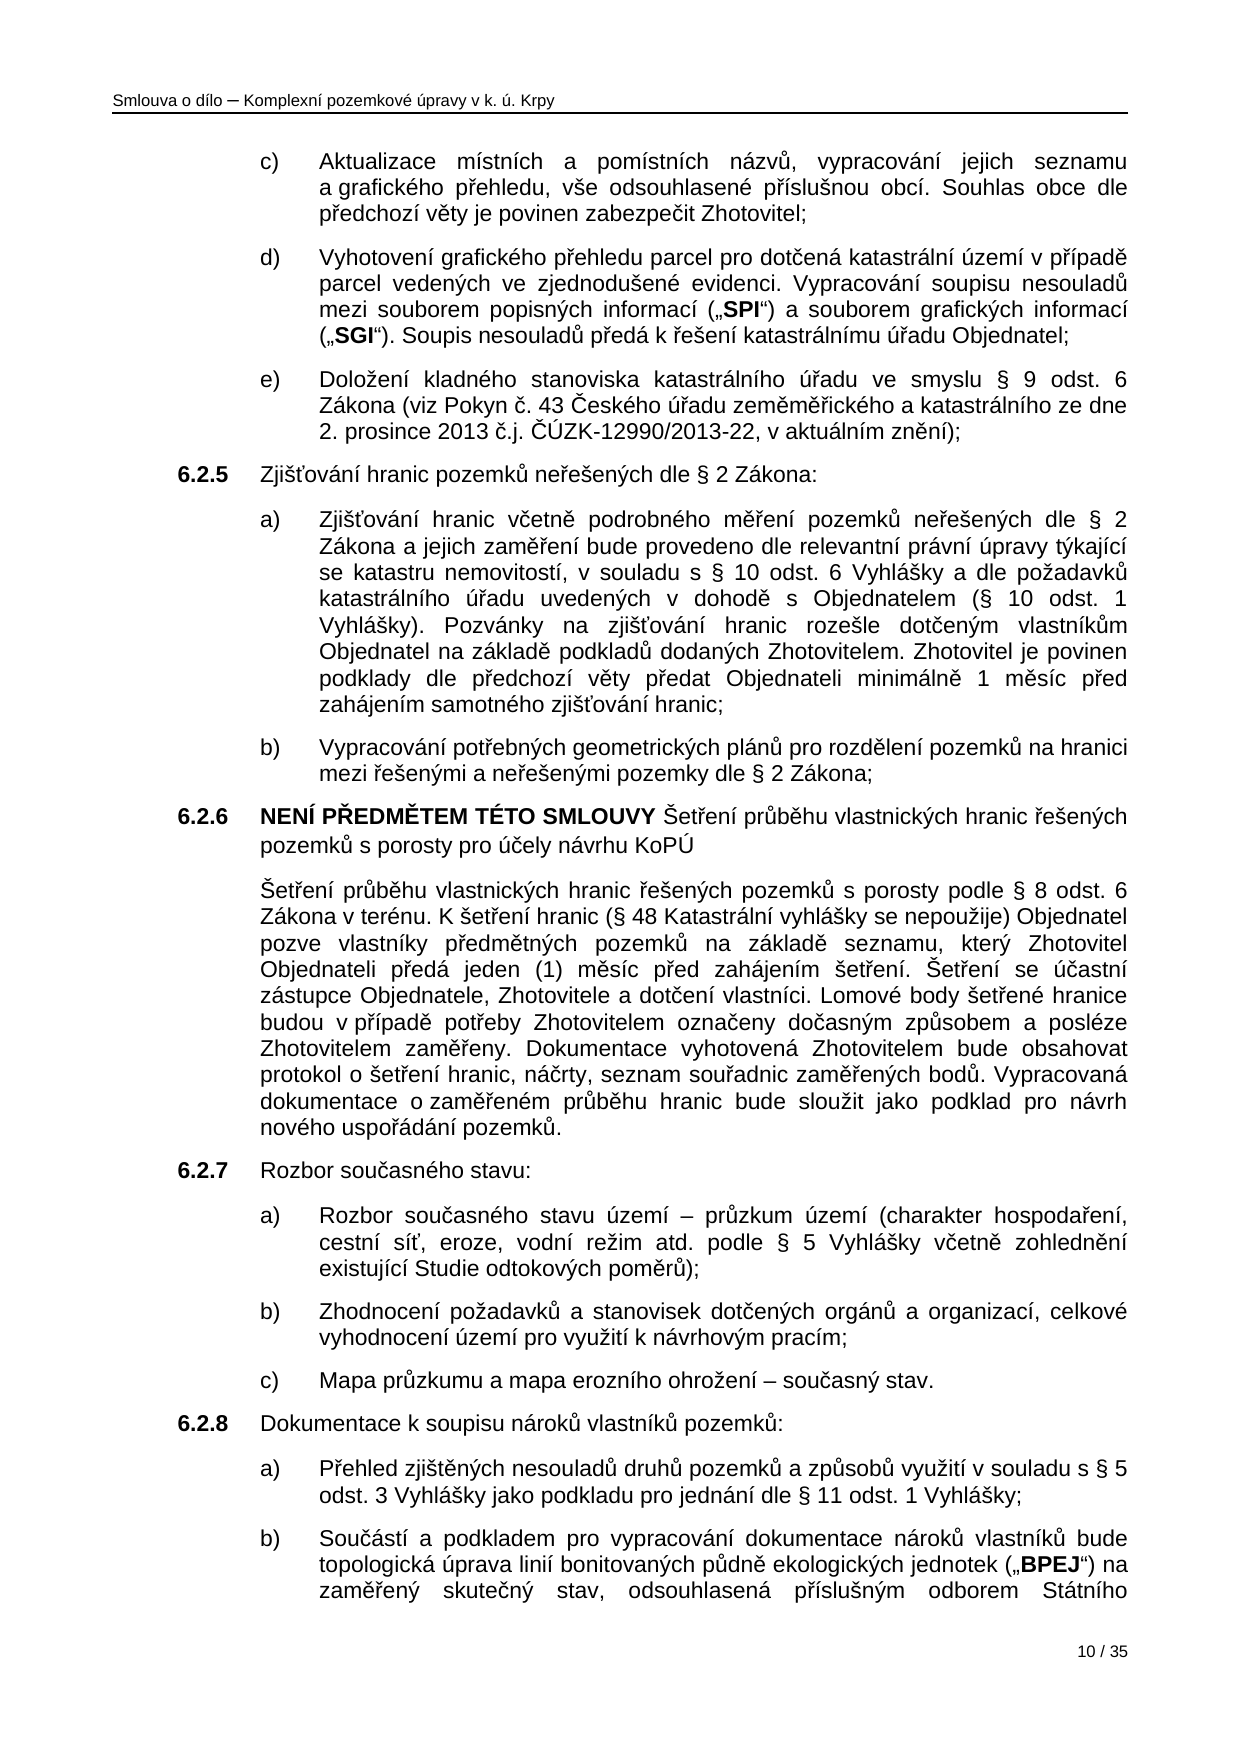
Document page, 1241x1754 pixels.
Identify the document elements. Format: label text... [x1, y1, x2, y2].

text NENÍ PŘEDMĚTEM TÉTO SMLOUVY Šetření průběhu vlastnických hranic řešených pozemků s porosty pro účely návrhu KoPÚ [177, 803, 1128, 858]
list Vypracování potřebných geometrických plánů pro rozdělení pozemků na hranici mezi řešenými a neřešenými pozemky dle § 2 Zákona; [260, 734, 1128, 787]
list Mapa průzkumu a mapa erozního ohrožení – současný stav. [260, 1367, 1128, 1393]
text Rozbor současného stavu: [177, 1157, 1128, 1183]
text Dokumentace k soupisu nároků vlastníků pozemků: [177, 1410, 1128, 1437]
list Rozbor současného stavu území – průzkum území (charakter hospodaření, cestní síť, eroze, vodní režim atd. podle § 5 Vyhlášky včetně zohlednění existující Studie odtokových poměrů); [260, 1202, 1128, 1281]
list Aktualizace místních a pomístních názvů, vypracování jejich seznamu a grafického přehledu, vše odsouhlasené příslušnou obcí. Souhlas obce dle předchozí věty je povinen zabezpečit Zhotovitel; [260, 148, 1128, 227]
text Zjišťování hranic pozemků neřešených dle § 2 Zákona: [177, 461, 1128, 488]
list Zjišťování hranic včetně podrobného měření pozemků neřešených dle § 2 Zákona a jejich zaměření bude provedeno dle relevantní právní úpravy týkající se katastru nemovitostí, v souladu s § 10 odst. 6 Vyhlášky a dle požadavků katastrálního úřadu uvedených v dohodě s Objednatelem (§ 10 odst. 1 Vyhlášky). Pozvánky na zjišťování hranic rozešle dotčeným vlastníkům Objednatel na základě podkladů dodaných Zhotovitelem. Zhotovitel je povinen podklady dle předchozí věty předat Objednateli minimálně 1 měsíc před zahájením samotného zjišťování hranic; [260, 506, 1128, 717]
list Šetření průběhu vlastnických hranic řešených pozemků s porosty podle § 8 odst. 6 Zákona v terénu. K šetření hranic (§ 48 Katastrální vyhlášky se nepoužije) Objednatel pozve vlastníky předmětných pozemků na základě seznamu, který Zhotovitel Objednateli předá jeden (1) měsíc před zahájením šetření. Šetření se účastní zástupce Objednatele, Zhotovitele a dotčení vlastníci. Lomové body šetřené hranice budou v případě potřeby Zhotovitelem označeny dočasným způsobem a posléze Zhotovitelem zaměřeny. Dokumentace vyhotovená Zhotovitelem bude obsahovat protokol o šetření hranic, náčrty, seznam souřadnic zaměřených bodů. Vypracovaná dokumentace o zaměřeném průběhu hranic bude sloužit jako podklad pro návrh nového uspořádání pozemků. [260, 877, 1128, 1140]
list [260, 1525, 1128, 1604]
list Přehled zjištěných nesouladů druhů pozemků a způsobů využití v souladu s § 5 odst. 3 Vyhlášky jako podkladu pro jednání dle § 11 odst. 1 Vyhlášky; [260, 1455, 1128, 1508]
list Vyhotovení grafického přehledu parcel pro dotčená katastrální území v případě parcel vedených ve zjednodušené evidenci. Vypracování soupisu nesouladů mezi souborem popisných informací („SPI“) a souborem grafických informací („SGI“). Soupis nesouladů předá k řešení katastrálnímu úřadu Objednatel; [260, 243, 1128, 349]
list Doložení kladného stanoviska katastrálního úřadu ve smyslu § 9 odst. 6 Zákona (viz Pokyn č. 43 Českého úřadu zeměměřického a katastrálního ze dne 2. prosince 2013 č.j. ČÚZK-12990/2013-22, v aktuálním znění); [260, 366, 1128, 444]
list Zhodnocení požadavků a stanovisek dotčených orgánů a organizací, celkové vyhodnocení území pro využití k návrhovým pracím; [260, 1298, 1128, 1351]
